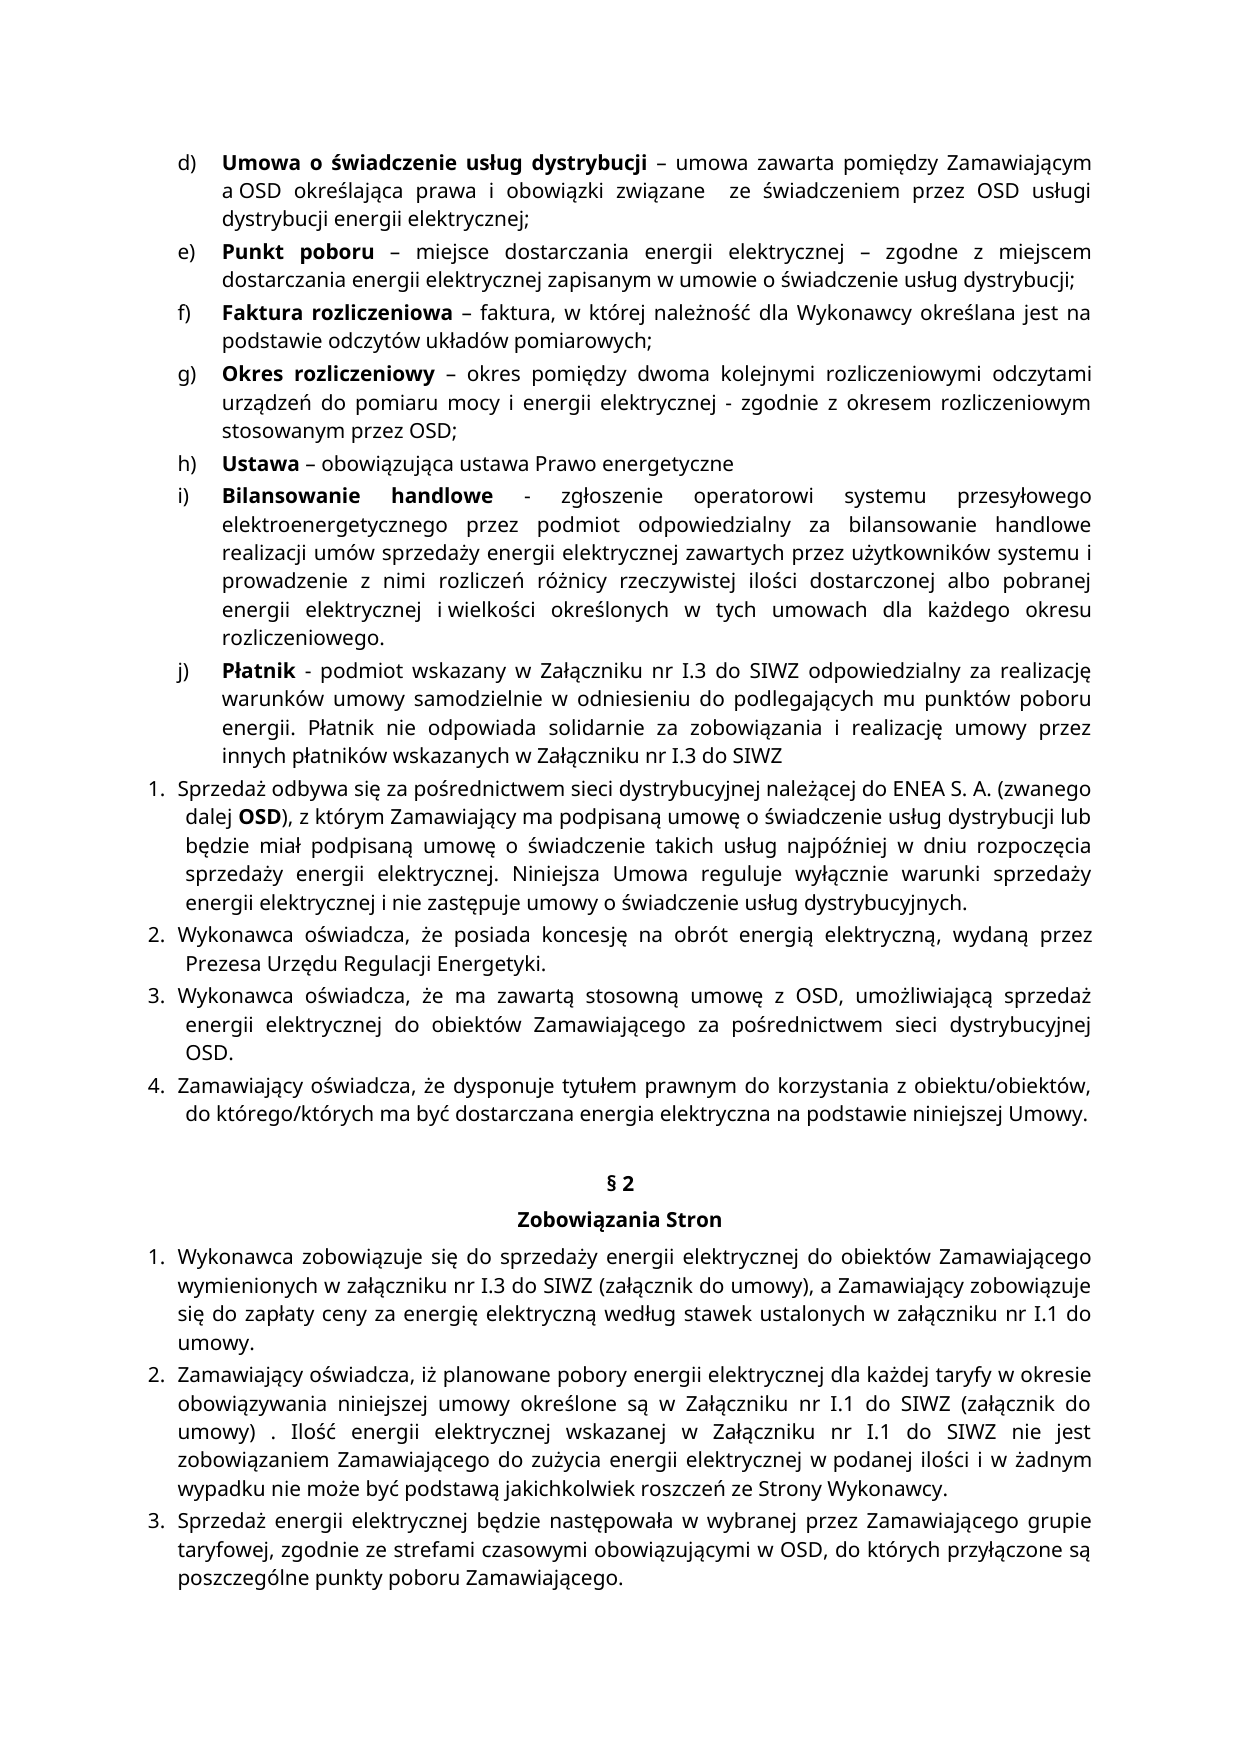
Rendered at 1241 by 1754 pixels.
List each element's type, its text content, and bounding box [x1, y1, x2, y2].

list Sprzedaż odbywa się za pośrednictwem sieci dystrybucyjnej należącej do ENEA S. A. (zwanego dalej OSD), z którym Zamawiający ma podpisaną umowę o świadczenie usług dystrybucji lub będzie miał podpisaną umowę o świadczenie takich usług najpóźniej w dniu rozpoczęcia sprzedaży energii elektrycznej. Niniejsza Umowa reguluje wyłącznie warunki sprzedaży energii elektrycznej i nie zastępuje umowy o świadczenie usług dystrybucyjnych. [148, 774, 1092, 916]
text Zobowiązania Stron [148, 1206, 1092, 1234]
list Zamawiający oświadcza, iż planowane pobory energii elektrycznej dla każdej taryfy w okresie obowiązywania niniejszej umowy określone są w Załączniku nr I.1 do SIWZ (załącznik do umowy) . Ilość energii elektrycznej wskazanej w Załączniku nr I.1 do SIWZ nie jest zobowiązaniem Zamawiającego do zużycia energii elektrycznej w podanej ilości i w żadnym wypadku nie może być podstawą jakichkolwiek roszczeń ze Strony Wykonawcy. [148, 1360, 1092, 1502]
text § 2 [148, 1169, 1092, 1197]
list Zamawiający oświadcza, że dysponuje tytułem prawnym do korzystania z obiektu/obiektów, do którego/których ma być dostarczana energia elektryczna na podstawie niniejszej Umowy. [148, 1071, 1092, 1128]
list Wykonawca zobowiązuje się do sprzedaży energii elektrycznej do obiektów Zamawiającego wymienionych w załączniku nr I.3 do SIWZ (załącznik do umowy), a Zamawiający zobowiązuje się do zapłaty ceny za energię elektryczną według stawek ustalonych w załączniku nr I.1 do umowy. [148, 1242, 1092, 1356]
list Ustawa – obowiązująca ustawa Prawo energetyczne [177, 449, 1092, 477]
list Sprzedaż energii elektrycznej będzie następowała w wybranej przez Zamawiającego grupie taryfowej, zgodnie ze strefami czasowymi obowiązującymi w OSD, do których przyłączone są poszczególne punkty poboru Zamawiającego. [148, 1507, 1092, 1592]
list Faktura rozliczeniowa – faktura, w której należność dla Wykonawcy określana jest na podstawie odczytów układów pomiarowych; [177, 298, 1092, 355]
list Umowa o świadczenie usług dystrybucji – umowa zawarta pomiędzy Zamawiającym a OSD określająca prawa i obowiązki związane ze świadczeniem przez OSD usługi dystrybucji energii elektrycznej; [177, 148, 1092, 233]
list Wykonawca oświadcza, że ma zawartą stosowną umowę z OSD, umożliwiającą sprzedaż energii elektrycznej do obiektów Zamawiającego za pośrednictwem sieci dystrybucyjnej OSD. [148, 981, 1092, 1067]
list Bilansowanie handlowe - zgłoszenie operatorowi systemu przesyłowego elektroenergetycznego przez podmiot odpowiedzialny za bilansowanie handlowe realizacji umów sprzedaży energii elektrycznej zawartych przez użytkowników systemu i prowadzenie z nimi rozliczeń różnicy rzeczywistej ilości dostarczonej albo pobranej energii elektrycznej i wielkości określonych w tych umowach dla każdego okresu rozliczeniowego. [177, 481, 1092, 652]
list Płatnik - podmiot wskazany w Załączniku nr I.3 do SIWZ odpowiedzialny za realizację warunków umowy samodzielnie w odniesieniu do podlegających mu punktów poboru energii. Płatnik nie odpowiada solidarnie za zobowiązania i realizację umowy przez innych płatników wskazanych w Załączniku nr I.3 do SIWZ [177, 656, 1092, 770]
list Wykonawca oświadcza, że posiada koncesję na obrót energią elektryczną, wydaną przez Prezesa Urzędu Regulacji Energetyki. [148, 920, 1092, 977]
list Okres rozliczeniowy – okres pomiędzy dwoma kolejnymi rozliczeniowymi odczytami urządzeń do pomiaru mocy i energii elektrycznej - zgodnie z okresem rozliczeniowym stosowanym przez OSD; [177, 359, 1092, 444]
list Punkt poboru – miejsce dostarczania energii elektrycznej – zgodne z miejscem dostarczania energii elektrycznej zapisanym w umowie o świadczenie usług dystrybucji; [177, 237, 1092, 294]
